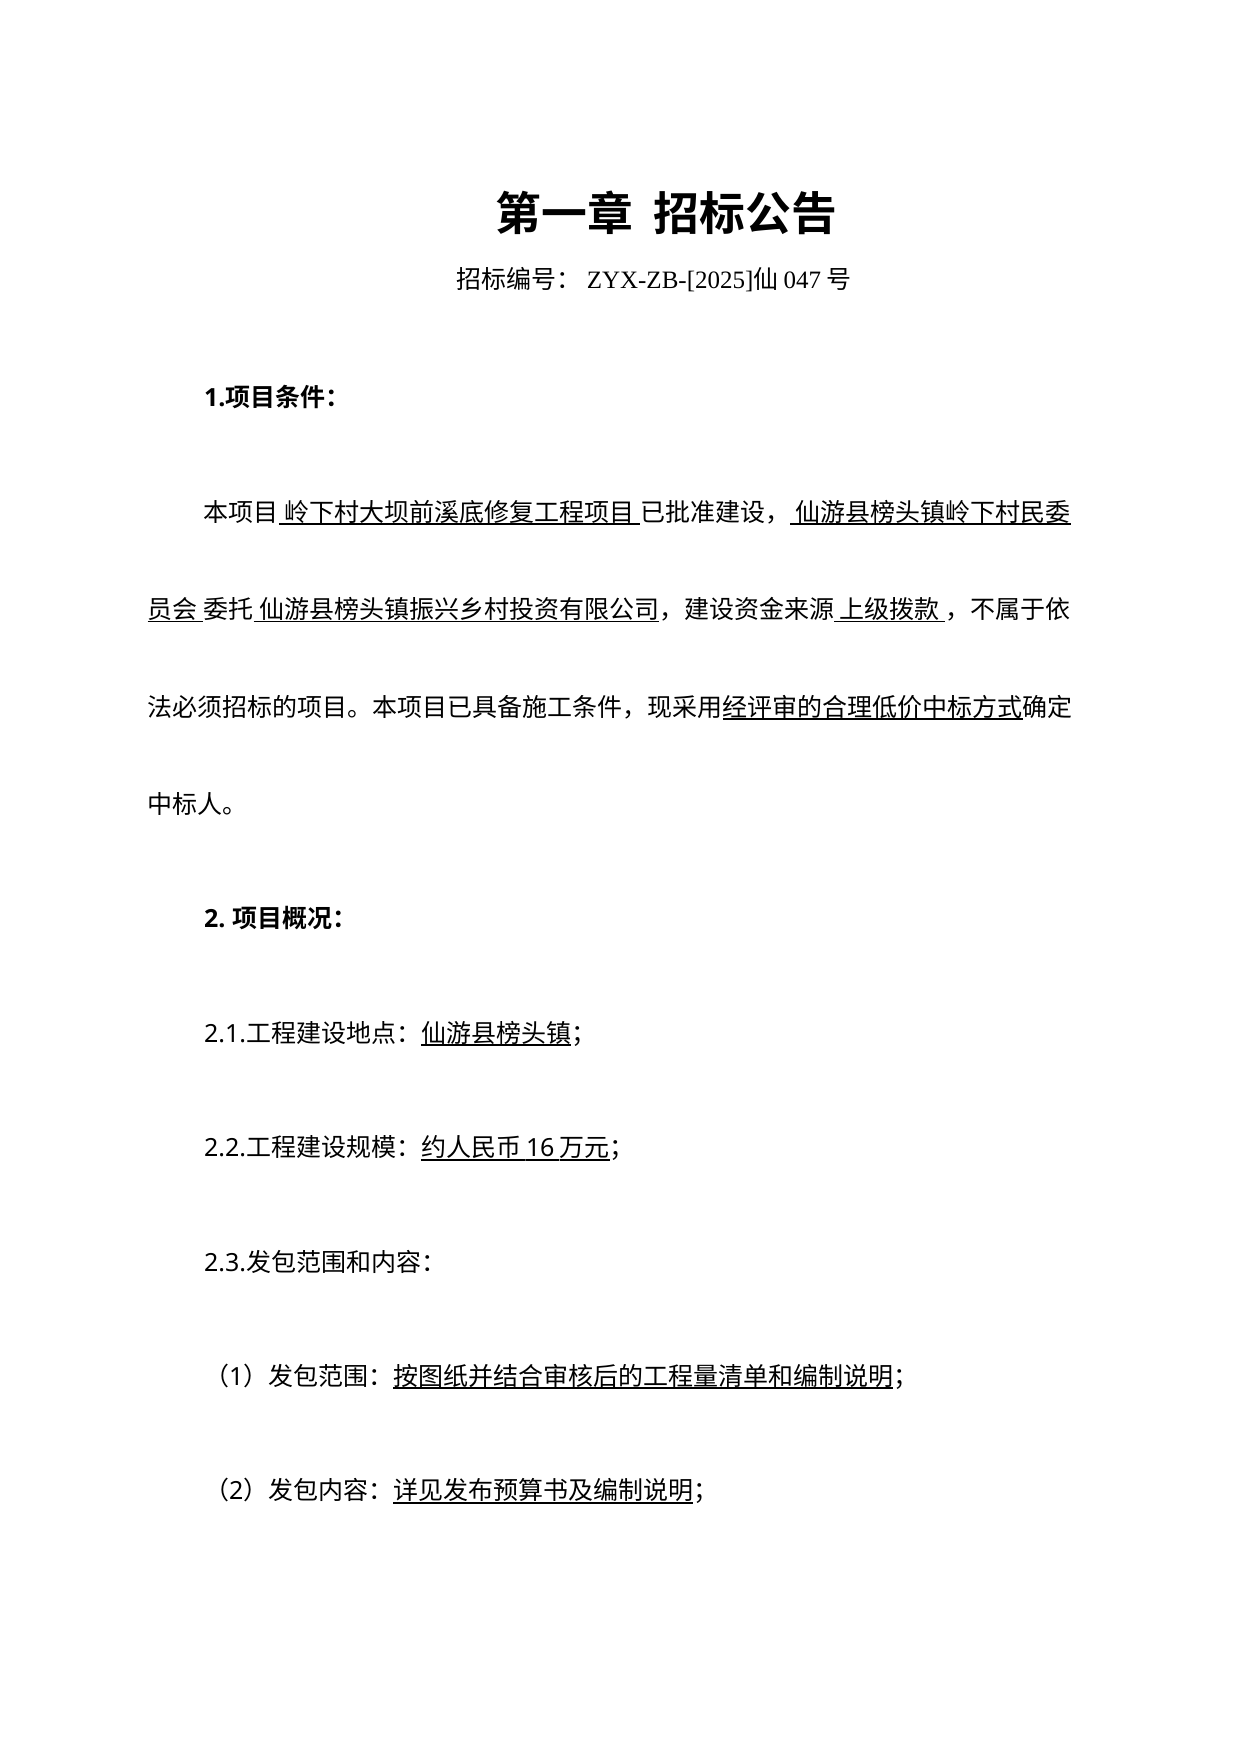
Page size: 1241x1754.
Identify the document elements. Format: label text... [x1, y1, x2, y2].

text 本项目 岭下村大坝前溪底修复工程项目 已批准建设， 仙游县榜头镇岭下村民委员会 委托 仙游县榜头镇振兴乡村投资有限公司，建设资金来源 上级拨款 ，不属于依法必须招标的项目。本项目已具备施工条件，现采用经评审的合理低价中标方式确定中标人。 [148, 478, 1093, 835]
text 2.3.发包范围和内容： [148, 1228, 1093, 1293]
text （2）发包内容：详见发布预算书及编制说明； [148, 1456, 1093, 1521]
text （1）发包范围：按图纸并结合审核后的工程量清单和编制说明； [148, 1342, 1093, 1407]
text 第一章 招标公告 [148, 162, 1093, 259]
text 2. 项目概况： [148, 884, 1093, 949]
text 2.1.工程建设地点：仙游县榜头镇； [148, 999, 1093, 1064]
text 2.2.工程建设规模：约人民币16万元； [148, 1113, 1093, 1178]
text 1.项目条件： [148, 363, 1093, 428]
text 招标编号： ZYX-ZB-[2025]仙047号 [193, 259, 1093, 296]
